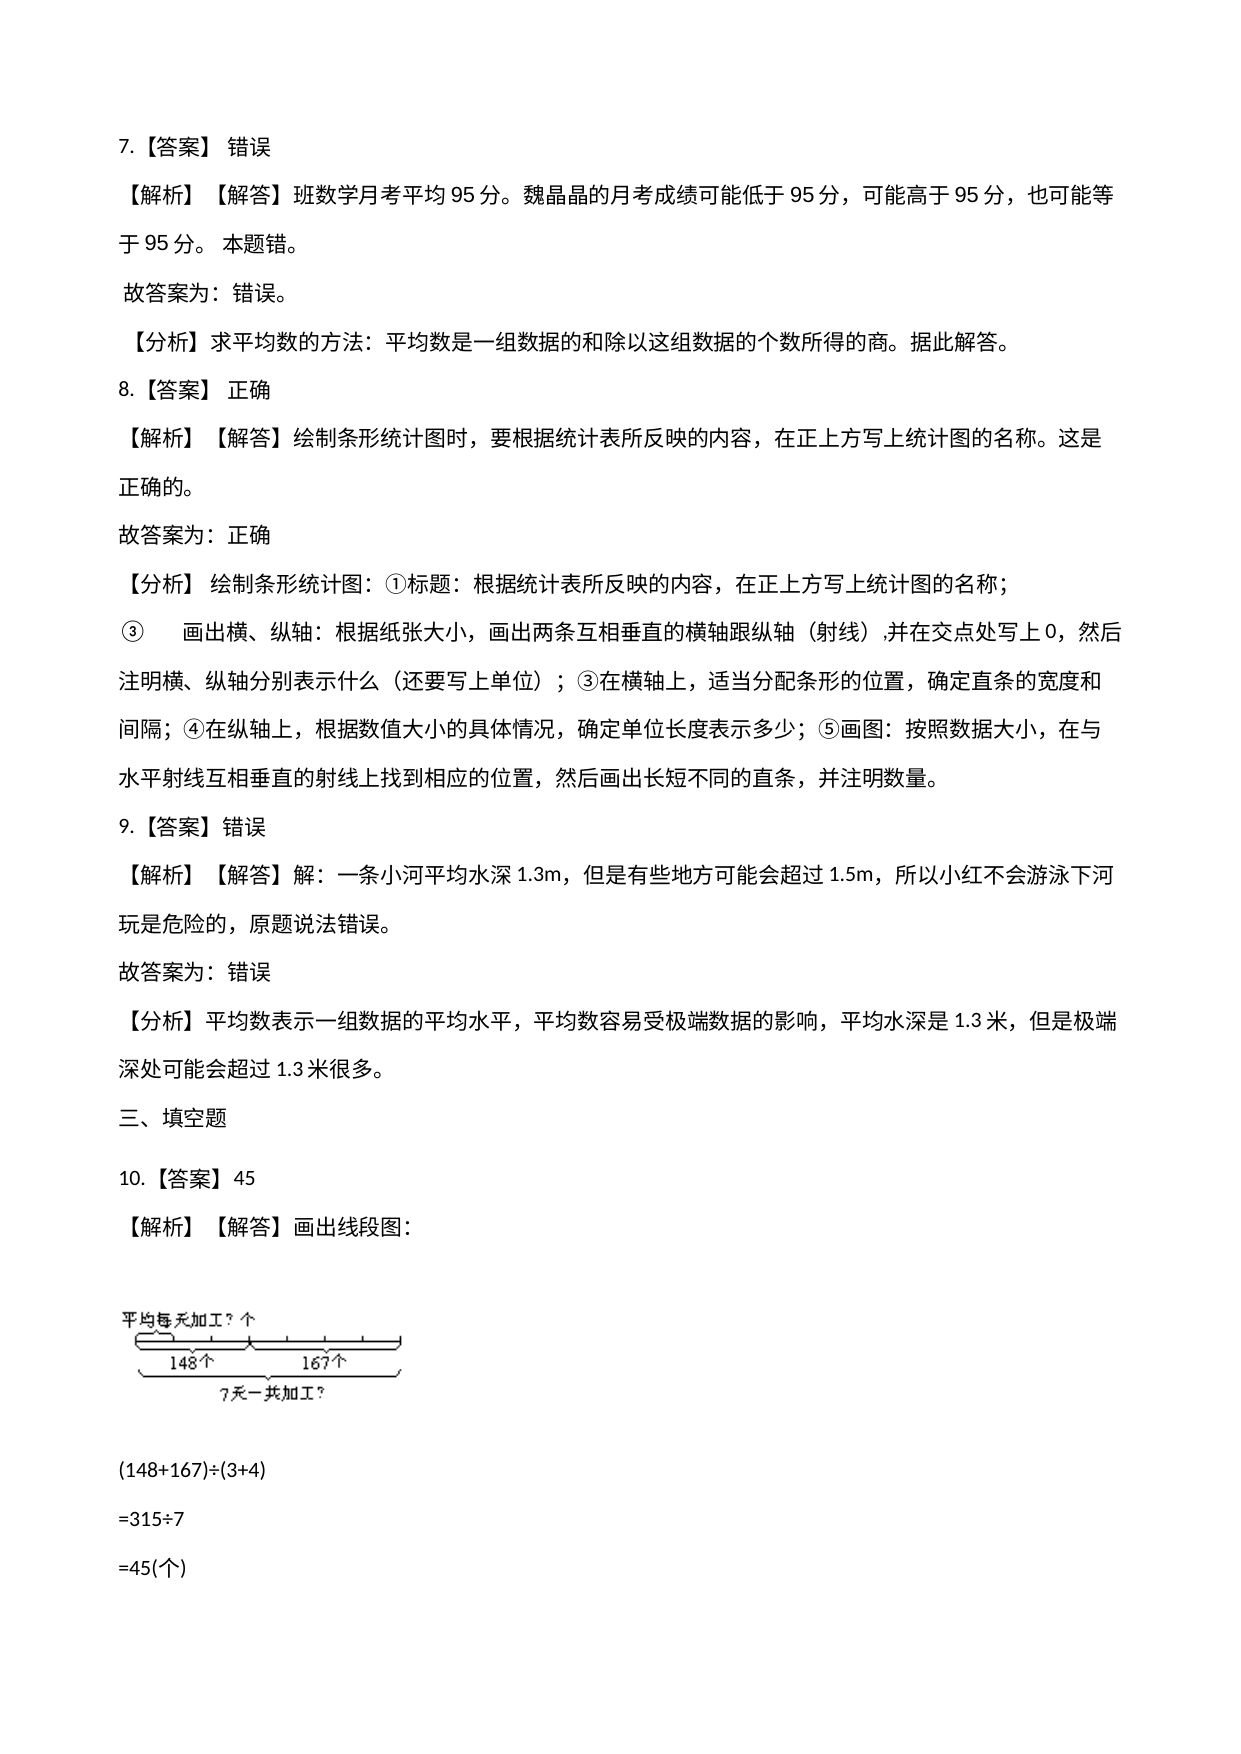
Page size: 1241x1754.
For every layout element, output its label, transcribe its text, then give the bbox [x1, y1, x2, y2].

text 故答案为：正确 [118, 518, 1122, 550]
text 10.【答案】45 [118, 1161, 1122, 1194]
text 【解析】【解答】解：一条小河平均水深1.3m，但是有些地方可能会超过1.5m，所以小红不会游泳下河玩是危险的，原题说法错误。 故答案为：错误 [118, 857, 1122, 987]
text 7.【答案】 错误 [118, 129, 1122, 162]
text ③ 画出横、纵轴：根据纸张大小，画出两条互相垂直的横轴跟纵轴（射线）,并在交点处写上0，然后注明横、纵轴分别表示什么（还要写上单位）；③在横轴上，适当分配条形的位置，确定直条的宽度和间隔；④在纵轴上，根据数值大小的具体情况，确定单位长度表示多少；⑤画图：按照数据大小，在与水平射线互相垂直的射线上找到相应的位置，然后画出长短不同的直条，并注明数量。 [118, 614, 1122, 793]
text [118, 1209, 1122, 1583]
text 8.【答案】 正确 [118, 372, 1122, 405]
text 【解析】【解答】绘制条形统计图时，要根据统计表所反映的内容，在正上方写上统计图的名称。这是正确的。 [118, 421, 1122, 502]
text 【分析】平均数表示一组数据的平均水平，平均数容易受极端数据的影响，平均水深是1.3米，但是极端深处可能会超过1.3米很多。 [118, 1003, 1122, 1084]
text 【解析】【解答】班数学月考平均95分。魏晶晶的月考成绩可能低于95分，可能高于95分，也可能等于95分。 本题错。 故答案为：错误。 【分析】求平均数的方法：平均数是一组数据的和除以这组数据的个数所得的商。据此解答。 [118, 178, 1122, 357]
picture [118, 1307, 411, 1411]
text 三、填空题 [118, 1100, 1122, 1133]
text 【分析】 绘制条形统计图：①标题：根据统计表所反映的内容，在正上方写上统计图的名称； [118, 566, 1122, 599]
text 9.【答案】错误 [118, 809, 1122, 842]
